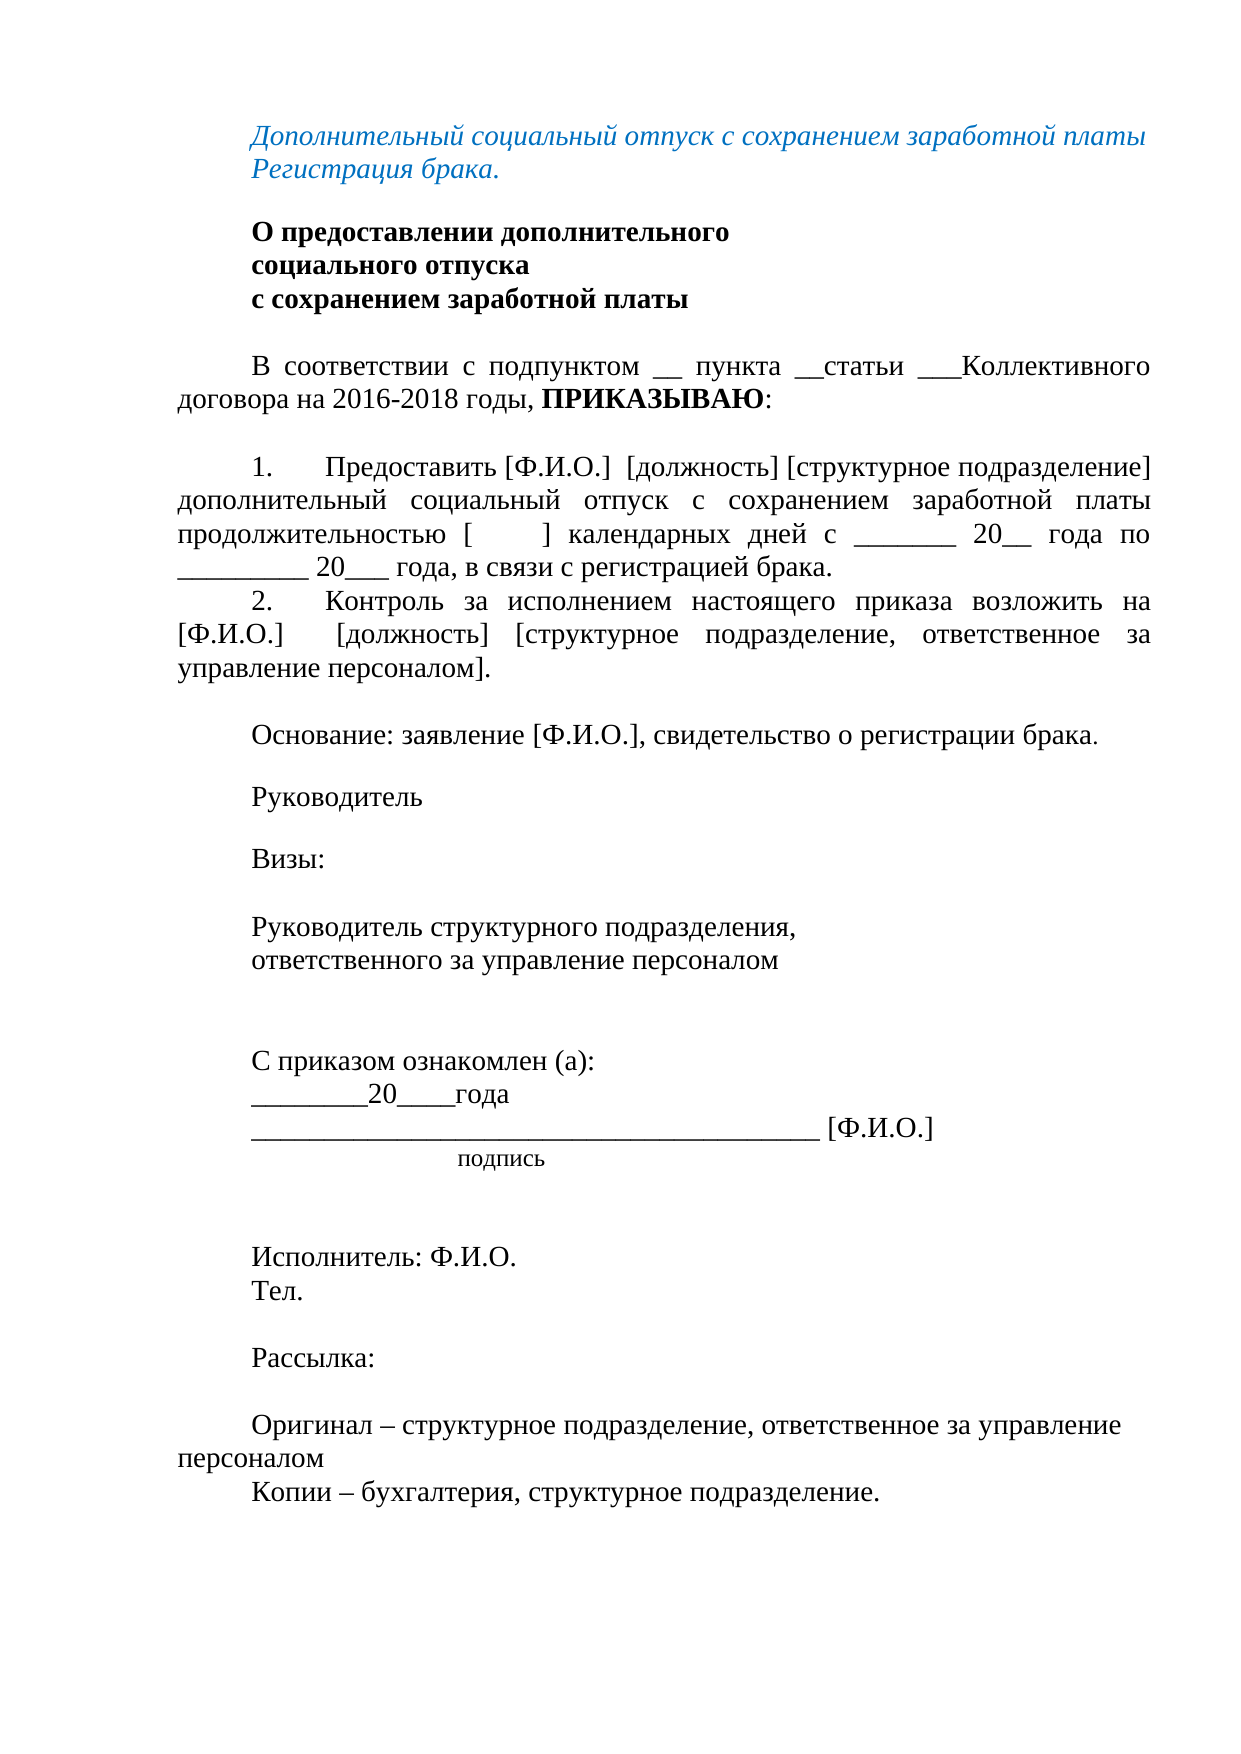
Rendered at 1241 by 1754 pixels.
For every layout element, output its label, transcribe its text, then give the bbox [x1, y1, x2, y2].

text Основание: заявление [Ф.И.О.], свидетельство о регистрации брака. [177, 717, 1152, 751]
text Визы: [177, 842, 1152, 875]
text Руководитель [177, 779, 1152, 813]
list подпись [177, 1143, 1152, 1172]
subtitle Регистрация брака. [251, 152, 1152, 185]
subtitle Дополнительный социальный отпуск с сохранением заработной платы [251, 118, 1152, 152]
list ________20____года [177, 1076, 1152, 1110]
text с сохранением заработной платы [177, 281, 1152, 314]
text 2. Контроль за исполнением настоящего приказа возложить на [Ф.И.О.] [должность] [структурное подразделение, ответственное за управление персоналом]. [177, 583, 1152, 683]
text О предоставлении дополнительного [177, 214, 1152, 247]
text Тел. [177, 1273, 1152, 1306]
text Исполнитель: Ф.И.О. [177, 1239, 1152, 1273]
text Оригинал – структурное подразделение, ответственное за управление персоналом [177, 1407, 1152, 1474]
text В соответствии с подпунктом __ пункта __статьи ___Коллективного договора на 2016-2018 годы, ПРИКАЗЫВАЮ: [177, 348, 1152, 415]
text Руководитель структурного подразделения, [177, 909, 1152, 942]
list _______________________________________ [Ф.И.О.] [177, 1110, 1152, 1143]
text ответственного за управление персоналом [177, 942, 1152, 976]
text социального отпуска [177, 247, 1152, 281]
text С приказом ознакомлен (а): [177, 1043, 1152, 1076]
text 1. Предоставить [Ф.И.О.] [должность] [структурное подразделение] дополнительный социальный отпуск с сохранением заработной платы продолжительностью [ ] календарных дней с _______ 20__ года по _________ 20___ года, в связи с регистрацией брака. [177, 449, 1152, 583]
text Рассылка: [177, 1340, 1152, 1373]
text Копии – бухгалтерия, структурное подразделение. [177, 1474, 1152, 1508]
